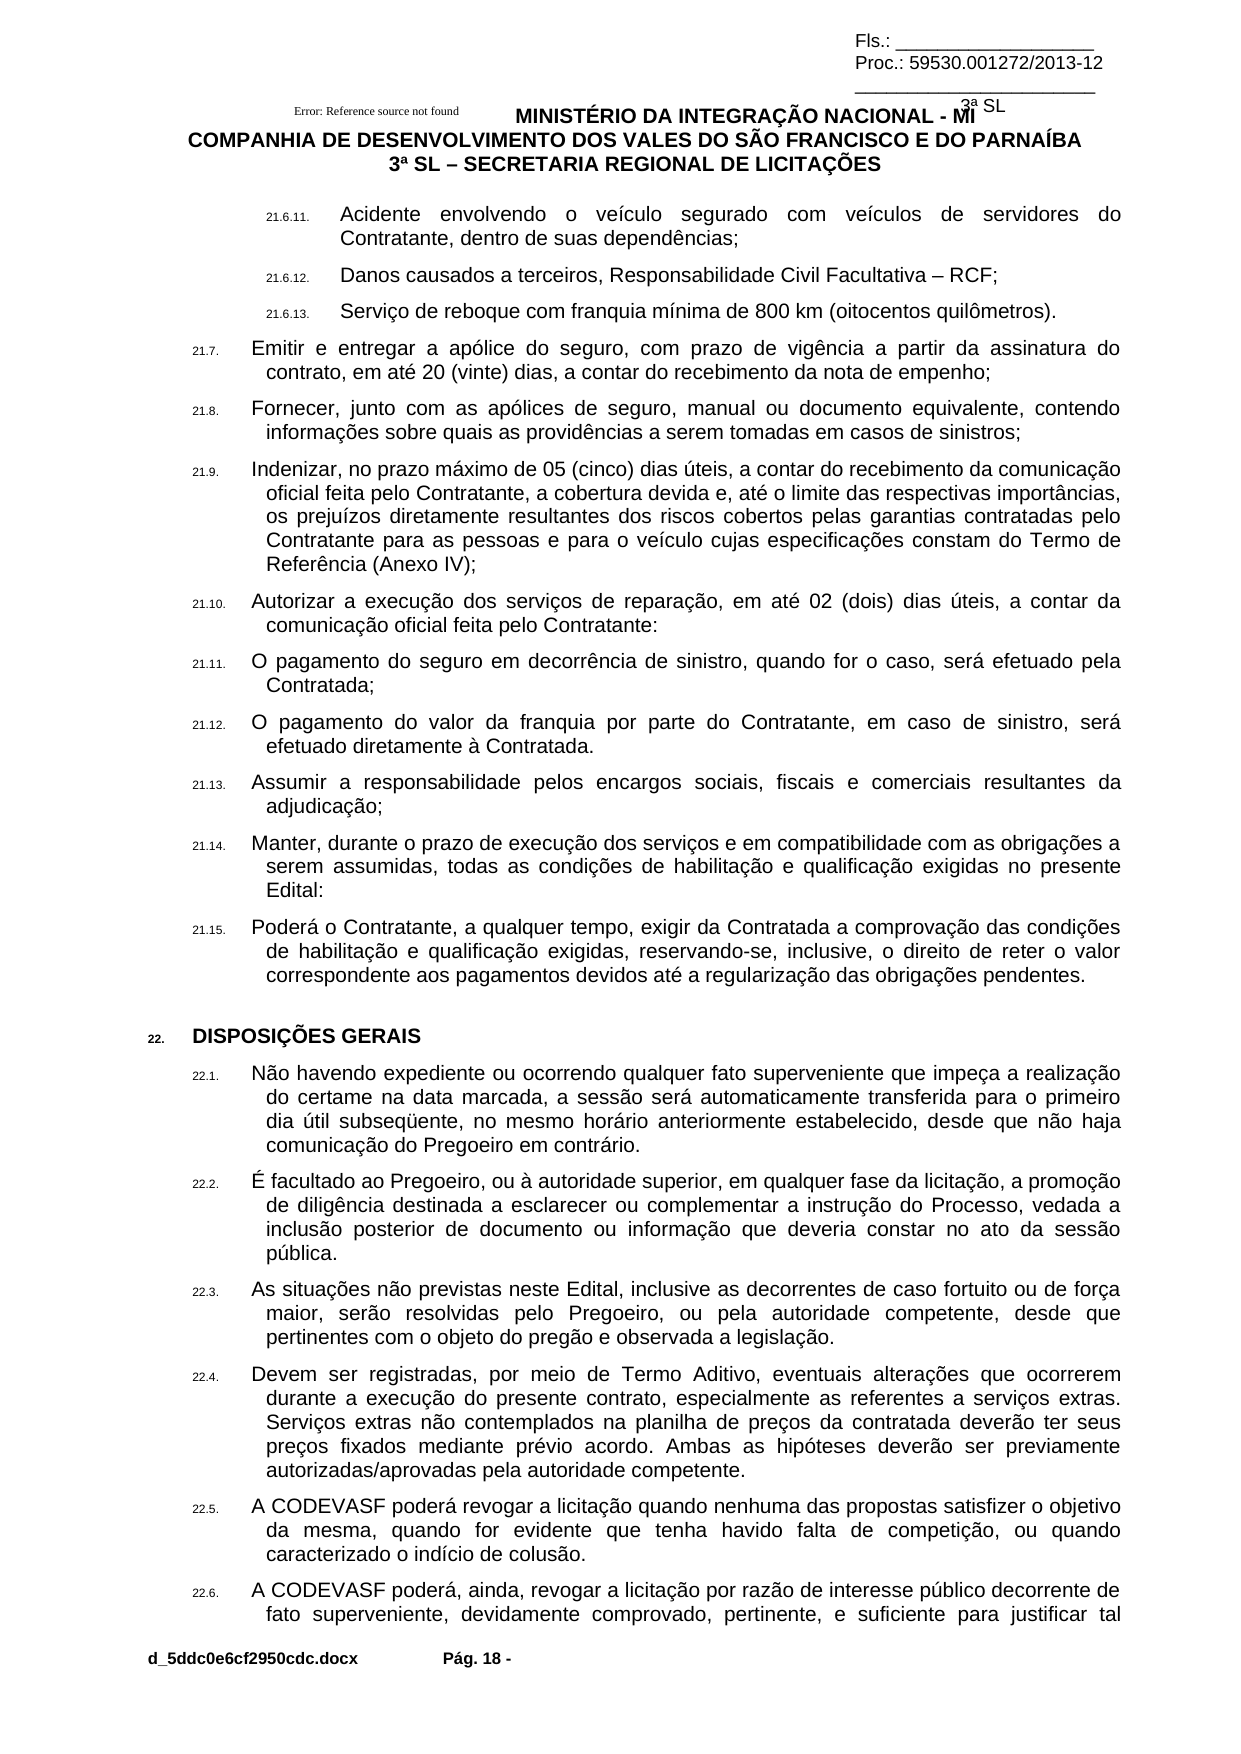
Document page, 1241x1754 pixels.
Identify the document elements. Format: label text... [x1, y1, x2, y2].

list As situações não previstas neste Edital, inclusive as decorrentes de caso fortuito ou de força maior, serão resolvidas pelo Pregoeiro, ou pela autoridade competente, desde que pertinentes com o objeto do pregão e observada a legislação. [192, 1277, 1122, 1349]
list Poderá o Contratante, a qualquer tempo, exigir da Contratada a comprovação das condições de habilitação e qualificação exigidas, reservando-se, inclusive, o direito de reter o valor correspondente aos pagamentos devidos até a regularização das obrigações pendentes. [192, 915, 1122, 987]
list Acidente envolvendo o veículo segurado com veículos de servidores do Contratante, dentro de suas dependências; [266, 202, 1122, 250]
list O pagamento do seguro em decorrência de sinistro, quando for o caso, será efetuado pela Contratada; [192, 649, 1122, 697]
list O pagamento do valor da franquia por parte do Contratante, em caso de sinistro, será efetuado diretamente à Contratada. [192, 709, 1122, 757]
list Não havendo expediente ou ocorrendo qualquer fato superveniente que impeça a realização do certame na data marcada, a sessão será automaticamente transferida para o primeiro dia útil subseqüente, no mesmo horário anteriormente estabelecido, desde que não haja comunicação do Pregoeiro em contrário. [192, 1061, 1122, 1156]
list É facultado ao Pregoeiro, ou à autoridade superior, em qualquer fase da licitação, a promoção de diligência destinada a esclarecer ou complementar a instrução do Processo, vedada a inclusão posterior de documento ou informação que deveria constar no ato da sessão pública. [192, 1169, 1122, 1265]
list Emitir e entregar a apólice do seguro, com prazo de vigência a partir da assinatura do contrato, em até 20 (vinte) dias, a contar do recebimento da nota de empenho; [192, 336, 1122, 383]
list A CODEVASF poderá revogar a licitação quando nenhuma das propostas satisfizer o objetivo da mesma, quando for evidente que tenha havido falta de competição, ou quando caracterizado o indício de colusão. [192, 1494, 1122, 1566]
list Autorizar a execução dos serviços de reparação, em até 02 (dois) dias úteis, a contar da comunicação oficial feita pelo Contratante: [192, 589, 1122, 637]
list Manter, durante o prazo de execução dos serviços e em compatibilidade com as obrigações a serem assumidas, todas as condições de habilitação e qualificação exigidas no presente Edital: [192, 830, 1122, 902]
list Indenizar, no prazo máximo de 05 (cinco) dias úteis, a contar do recebimento da comunicação oficial feita pelo Contratante, a cobertura devida e, até o limite das respectivas importâncias, os prejuízos diretamente resultantes dos riscos cobertos pelas garantias contratadas pelo Contratante para as pessoas e para o veículo cujas especificações constam do Termo de Referência (Anexo IV); [192, 456, 1122, 576]
list Danos causados a terceiros, Responsabilidade Civil Facultativa – RCF; [266, 263, 1122, 287]
list Assumir a responsabilidade pelos encargos sociais, fiscais e comerciais resultantes da adjudicação; [192, 770, 1122, 818]
list Devem ser registradas, por meio de Termo Aditivo, eventuais alterações que ocorrerem durante a execução do presente contrato, especialmente as referentes a serviços extras. Serviços extras não contemplados na planilha de preços da contratada deverão ter seus preços fixados mediante prévio acordo. Ambas as hipóteses deverão ser previamente autorizadas/aprovadas pela autoridade competente. [192, 1362, 1122, 1481]
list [192, 1578, 1122, 1626]
list DISPOSIÇÕES GERAIS [148, 1024, 1122, 1048]
list Fornecer, junto com as apólices de seguro, manual ou documento equivalente, contendo informações sobre quais as providências a serem tomadas em casos de sinistros; [192, 396, 1122, 444]
list Serviço de reboque com franquia mínima de 800 km (oitocentos quilômetros). [266, 299, 1122, 323]
